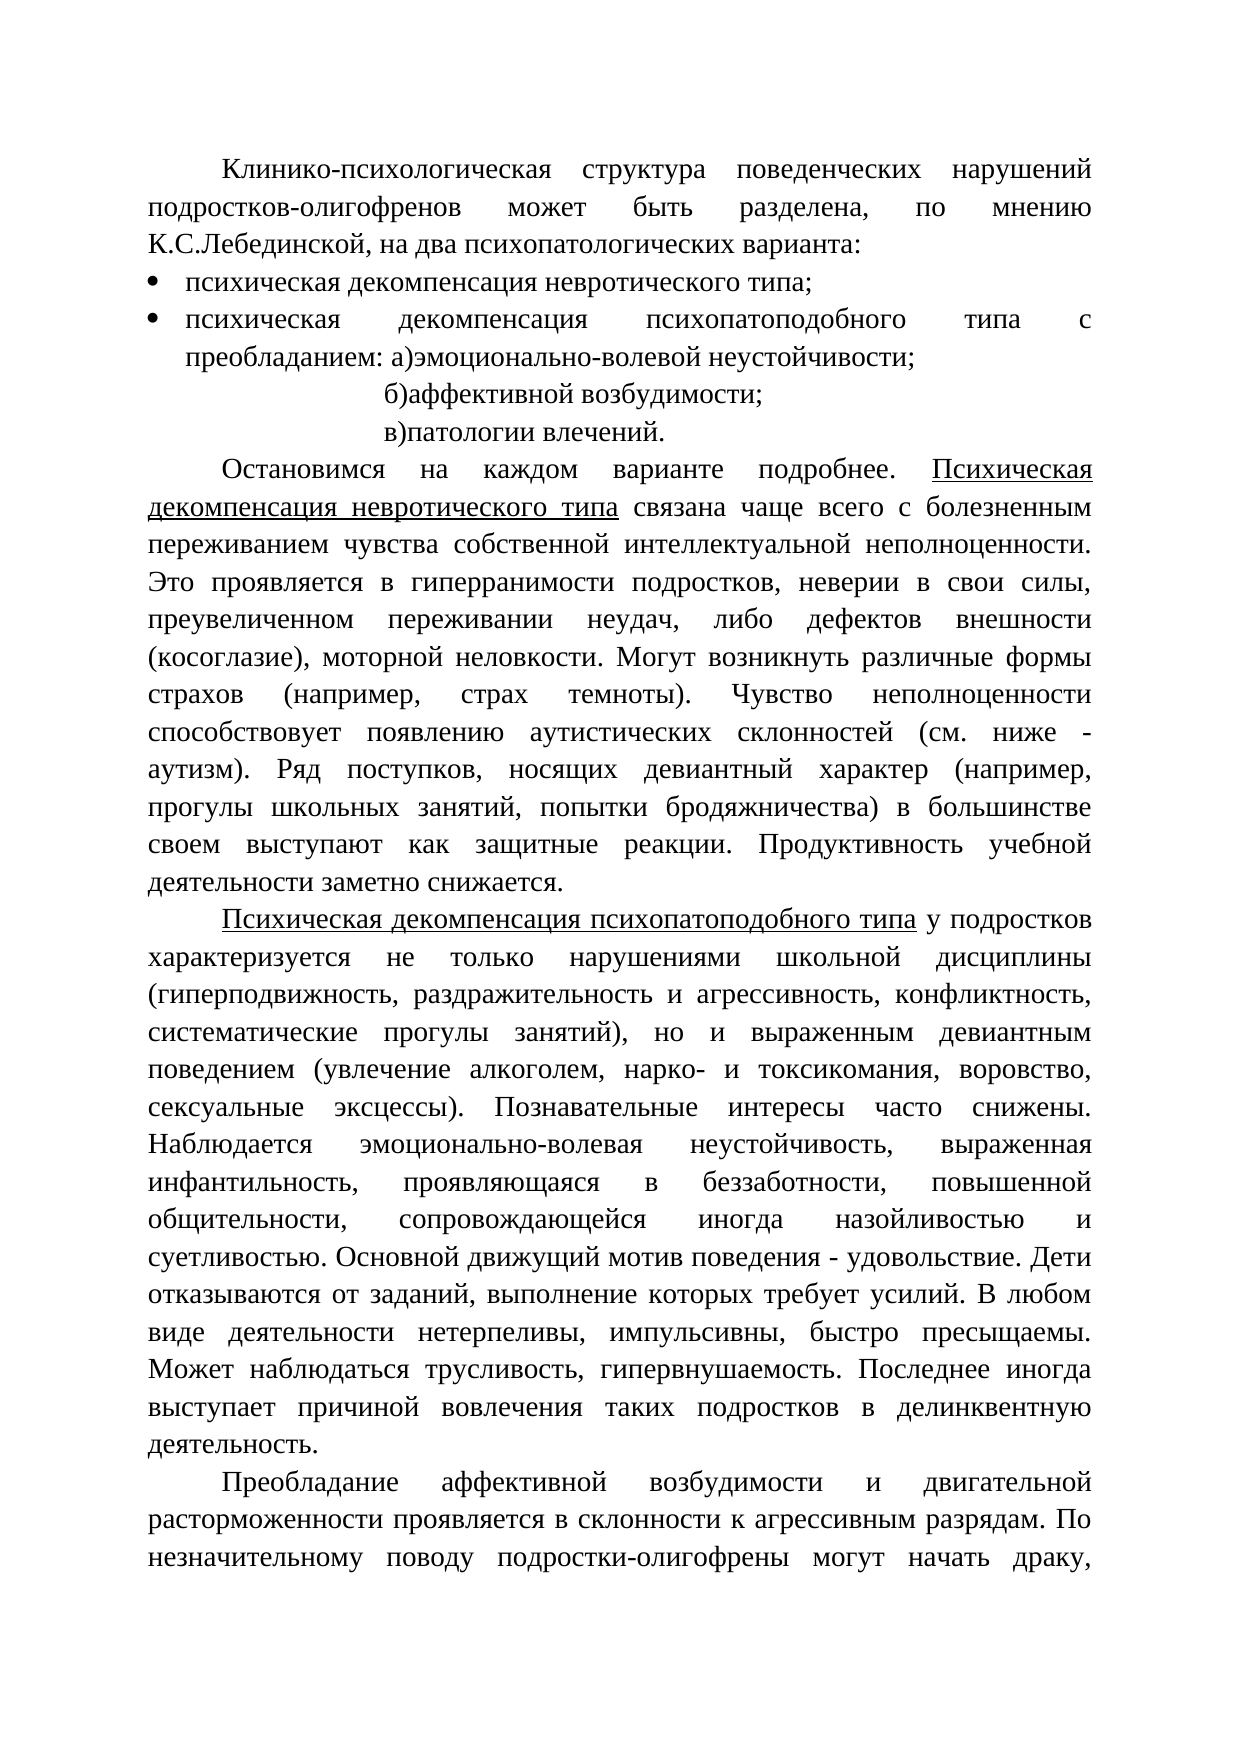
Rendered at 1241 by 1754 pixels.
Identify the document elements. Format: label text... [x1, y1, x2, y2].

list психическая декомпенсация невротического типа; [148, 260, 1092, 298]
text б)аффективной возбудимости; [148, 373, 1092, 410]
text Остановимся на каждом варианте подробнее. Психическая декомпенсация невротического типа связана чаще всего с болезненным переживанием чувства собственной интеллектуальной неполноценности. Это проявляется в гиперранимости подростков, неверии в свои силы, преувеличенном переживании неудач, либо дефектов внешности (косоглазие), моторной неловкости. Могут возникнуть различные формы страхов (например, страх темноты). Чувство неполноценности способствовует появлению аутистических склонностей (см. ниже - аутизм). Ряд поступков, носящих девиантный характер (например, прогулы школьных занятий, попытки бродяжничества) в большинстве своем выступают как защитные реакции. Продуктивность учебной деятельности заметно снижается. [148, 448, 1092, 898]
text в)патологии влечений. [148, 410, 1092, 448]
list психическая декомпенсация психопатоподобного типа с преобладанием: а)эмоционально-волевой неустойчивости; [148, 298, 1092, 373]
text Клинико-психологическая структура поведенческих нарушений подростков-олигофренов может быть разделена, по мнению К.С.Лебединской, на два психопатологических варианта: [148, 148, 1092, 260]
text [148, 1460, 1092, 1573]
text Психическая декомпенсация психопатоподобного типа у подростков характеризуется не только нарушениями школьной дисциплины (гиперподвижность, раздражительность и агрессивность, конфликтность, систематические прогулы занятий), но и выраженным девиантным поведением (увлечение алкоголем, нарко- и токсикомания, воровство, сексуальные эксцессы). Познавательные интересы часто снижены. Наблюдается эмоционально-волевая неустойчивость, выраженная инфантильность, проявляющаяся в беззаботности, повышенной общительности, сопровождающейся иногда назойливостью и суетливостью. Основной движущий мотив поведения - удовольствие. Дети отказываются от заданий, выполнение которых требует усилий. В любом виде деятельности нетерпеливы, импульсивны, быстро пресыщаемы. Может наблюдаться трусливость, гипервнушаемость. Последнее иногда выступает причиной вовлечения таких подростков в делинквентную деятельность. [148, 898, 1092, 1460]
